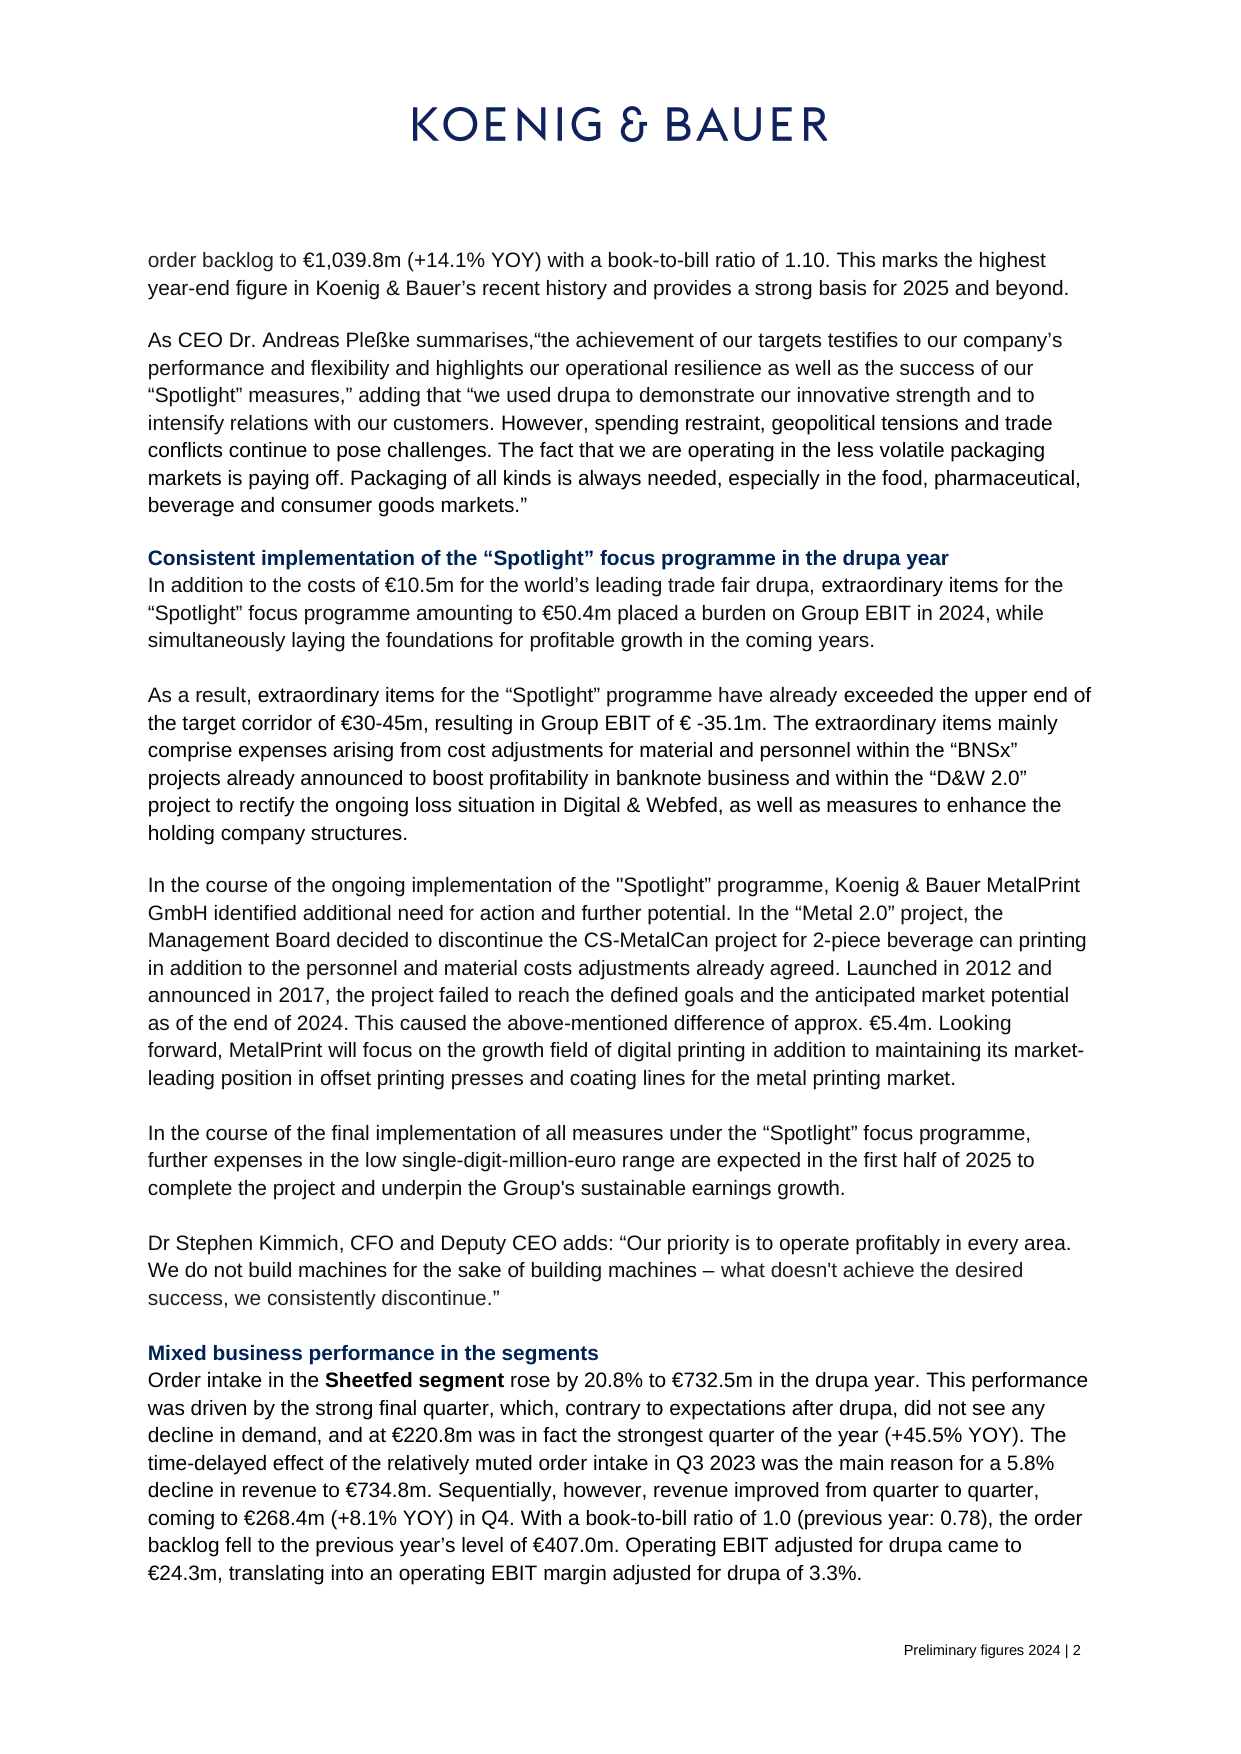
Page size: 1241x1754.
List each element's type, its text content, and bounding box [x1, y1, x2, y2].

text In the course of the ongoing implementation of the "Spotlight” programme, Koenig & Bauer MetalPrint GmbH identified additional need for action and further potential. In the “Metal 2.0” project, the Management Board decided to discontinue the CS-MetalCan project for 2-piece beverage can printing in addition to the personnel and material costs adjustments already agreed. Launched in 2012 and announced in 2017, the project failed to reach the defined goals and the anticipated market potential as of the end of 2024. This caused the above-mentioned difference of approx. €5.4m. Looking forward, MetalPrint will focus on the growth field of digital printing in addition to maintaining its market-leading position in offset printing presses and coating lines for the metal printing market. In the course of the final implementation of all measures under the “Spotlight” focus programme, further expenses in the low single-digit-million-euro range are expected in the first half of 2025 to complete the project and underpin the Group's sustainable earnings growth. Dr Stephen Kimmich, CFO and Deputy CEO adds: “Our priority is to operate profitably in every area. We do not build machines for the sake of building machines – what doesn't achieve the desired success, we consistently discontinue.” Mixed business performance in the segments Order intake in the Sheetfed segment rose by 20.8% to €732.5m in the drupa year. This performance was driven by the strong final quarter, which, contrary to expectations after drupa, did not see any decline in demand, and at €220.8m was in fact the strongest quarter of the year (+45.5% YOY). The time-delayed effect of the relatively muted order intake in Q3 2023 was the main reason for a 5.8% decline in revenue to €734.8m. Sequentially, however, revenue improved from quarter to quarter, coming to €268.4m (+8.1% YOY) in Q4. With a book-to-bill ratio of 1.0 (previous year: 0.78), the order backlog fell to the previous year’s level of €407.0m. Operating EBIT adjusted for drupa came to €24.3m, translating into an operating EBIT margin adjusted for drupa of 3.3%. [148, 873, 1092, 1584]
picture [413, 106, 828, 142]
text As CEO Dr. Andreas Pleßke summarises,“the achievement of our targets testifies to our company’s performance and flexibility and highlights our operational resilience as well as the success of our “Spotlight” measures,” adding that “we used drupa to demonstrate our innovative strength and to intensify relations with our customers. However, spending restraint, geopolitical tensions and trade conflicts continue to pose challenges. The fact that we are operating in the less volatile packaging markets is paying off. Packaging of all kinds is always needed, especially in the food, pharmaceutical, beverage and consumer goods markets.” [148, 328, 1092, 517]
text Consistent implementation of the “Spotlight” focus programme in the drupa year In addition to the costs of €10.5m for the world’s leading trade fair drupa, extraordinary items for the “Spotlight” focus programme amounting to €50.4m placed a burden on Group EBIT in 2024, while simultaneously laying the foundations for profitable growth in the coming years. As a result, extraordinary items for the “Spotlight” programme have already exceeded the upper end of the target corridor of €30-45m, resulting in Group EBIT of € -35.1m. The extraordinary items mainly comprise expenses arising from cost adjustments for material and personnel within the “BNSx” projects already announced to boost profitability in banknote business and within the “D&W 2.0” project to rectify the ongoing loss situation in Digital & Webfed, as well as measures to enhance the holding company structures. [148, 546, 1092, 844]
